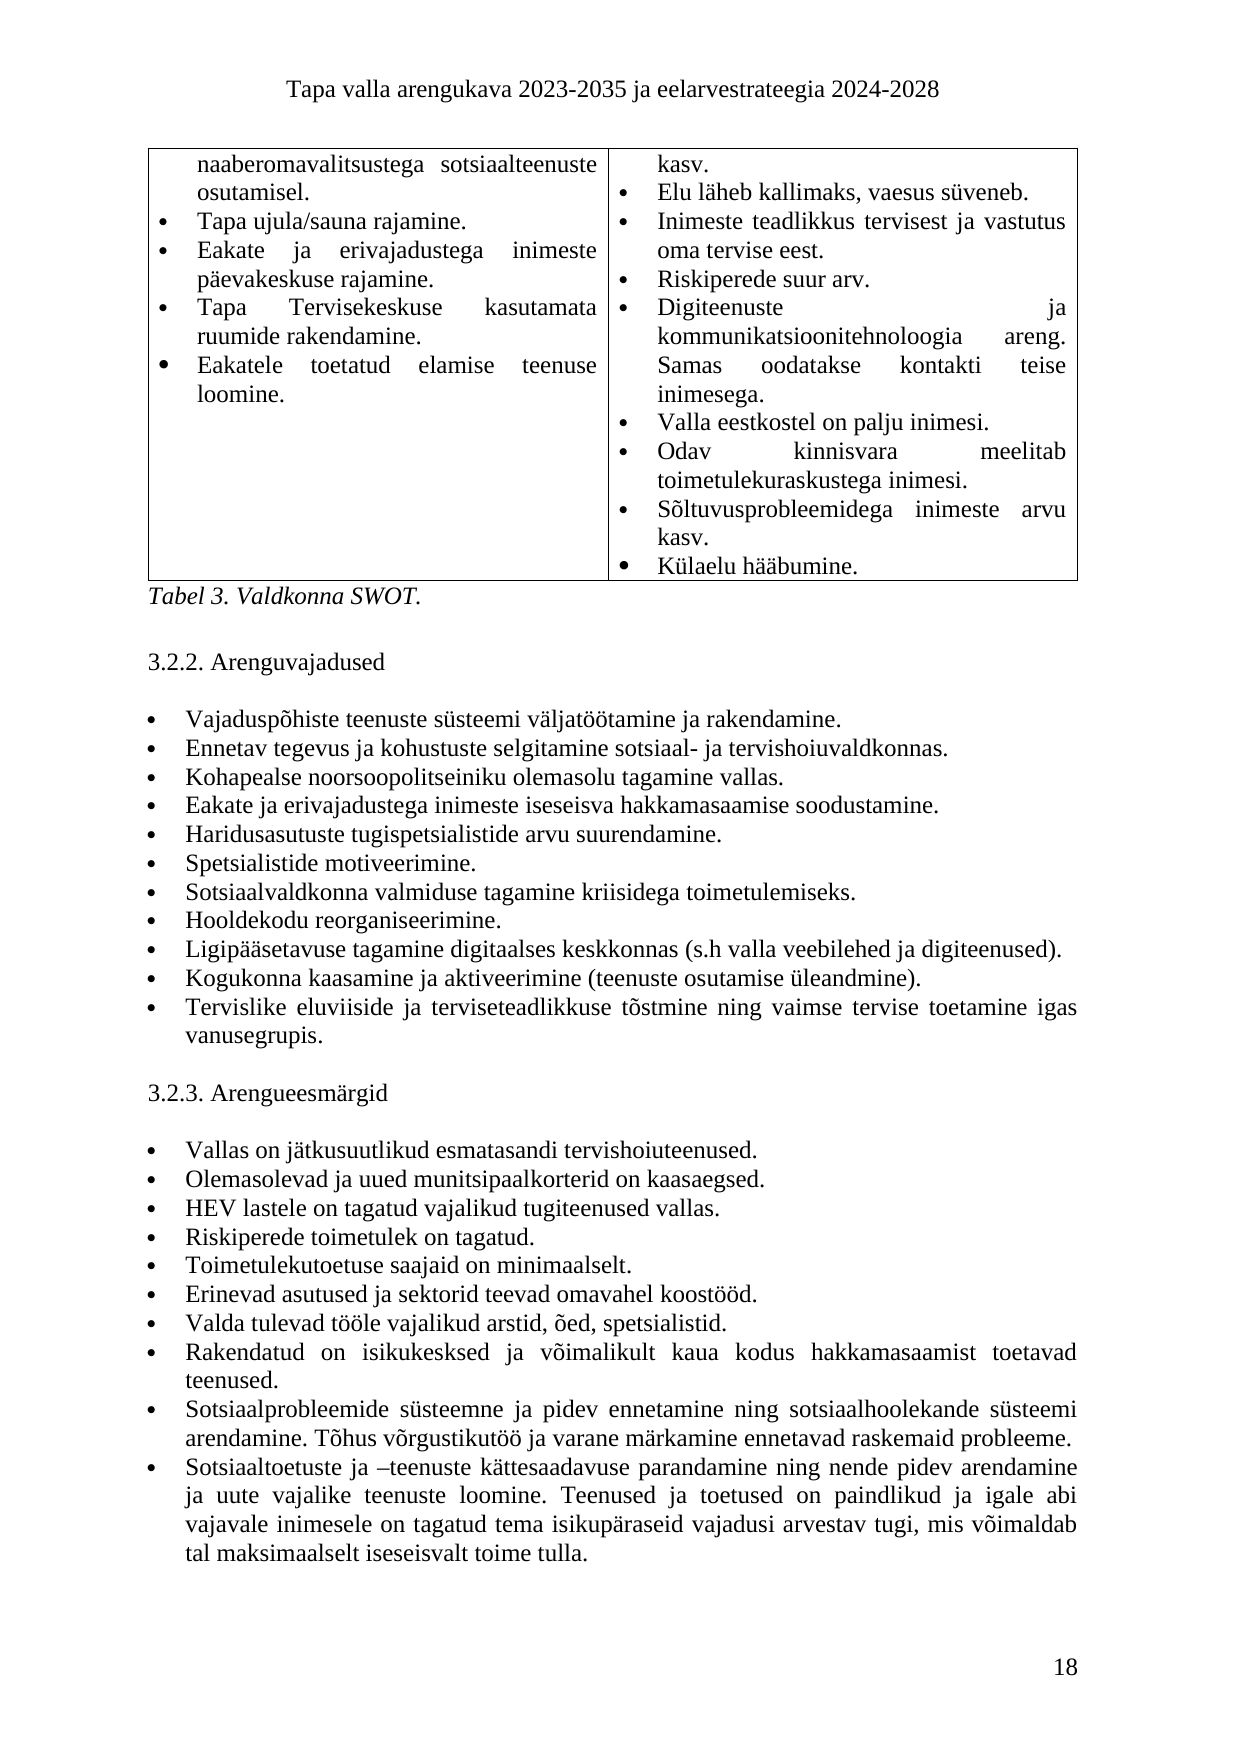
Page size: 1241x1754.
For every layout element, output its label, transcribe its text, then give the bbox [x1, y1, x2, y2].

list Eakate ja erivajadustega inimeste iseseisva hakkamasaamise soodustamine. [148, 791, 1078, 819]
subtitle 3.2.3. Arengueesmärgid [148, 1078, 1078, 1107]
list Erinevad asutused ja sektorid teevad omavahel koostööd. [148, 1279, 1078, 1308]
list Valda tulevad tööle vajalikud arstid, õed, spetsialistid. [148, 1308, 1078, 1337]
list Tervislike eluviiside ja terviseteadlikkuse tõstmine ning vaimse tervise toetamine igas vanusegrupis. [148, 992, 1078, 1049]
list Hooldekodu reorganiseerimine. [148, 906, 1078, 934]
list Sotsiaalprobleemide süsteemne ja pidev ennetamine ning sotsiaalhoolekande süsteemi arendamine. Tõhus võrgustikutöö ja varane märkamine ennetavad raskemaid probleeme. [148, 1394, 1078, 1452]
list Rakendatud on isikukesksed ja võimalikult kaua kodus hakkamasaamist toetavad teenused. [148, 1337, 1078, 1394]
text Tabel 3. Valdkonna SWOT. [148, 581, 1078, 610]
list Toimetulekutoetuse saajaid on minimaalselt. [148, 1251, 1078, 1279]
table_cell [609, 149, 1077, 580]
list Ligipääsetavuse tagamine digitaalses keskkonnas (s.h valla veebilehed ja digiteenused). [148, 934, 1078, 963]
list Ennetav tegevus ja kohustuste selgitamine sotsiaal- ja tervishoiuvaldkonnas. [148, 733, 1078, 762]
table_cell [149, 149, 608, 580]
list HEV lastele on tagatud vajalikud tugiteenused vallas. [148, 1193, 1078, 1222]
list Vallas on jätkusuutlikud esmatasandi tervishoiuteenused. [148, 1136, 1078, 1164]
list Riskiperede toimetulek on tagatud. [148, 1222, 1078, 1251]
list Olemasolevad ja uued munitsipaalkorterid on kaasaegsed. [148, 1164, 1078, 1193]
list Kohapealse noorsoopolitseiniku olemasolu tagamine vallas. [148, 762, 1078, 791]
list Vajaduspõhiste teenuste süsteemi väljatöötamine ja rakendamine. [148, 704, 1078, 733]
list Spetsialistide motiveerimine. [148, 848, 1078, 877]
list Sotsiaaltoetuste ja –teenuste kättesaadavuse parandamine ning nende pidev arendamine ja uute vajalike teenuste loomine. Teenused ja toetused on paindlikud ja igale abi vajavale inimesele on tagatud tema isikupäraseid vajadusi arvestav tugi, mis võimaldab tal maksimaalselt iseseisvalt toime tulla. [148, 1452, 1078, 1567]
list Sotsiaalvaldkonna valmiduse tagamine kriisidega toimetulemiseks. [148, 877, 1078, 906]
list Haridusasutuste tugispetsialistide arvu suurendamine. [148, 819, 1078, 848]
list Kogukonna kaasamine ja aktiveerimine (teenuste osutamise üleandmine). [148, 963, 1078, 992]
subtitle 3.2.2. Arenguvajadused [148, 647, 1078, 676]
